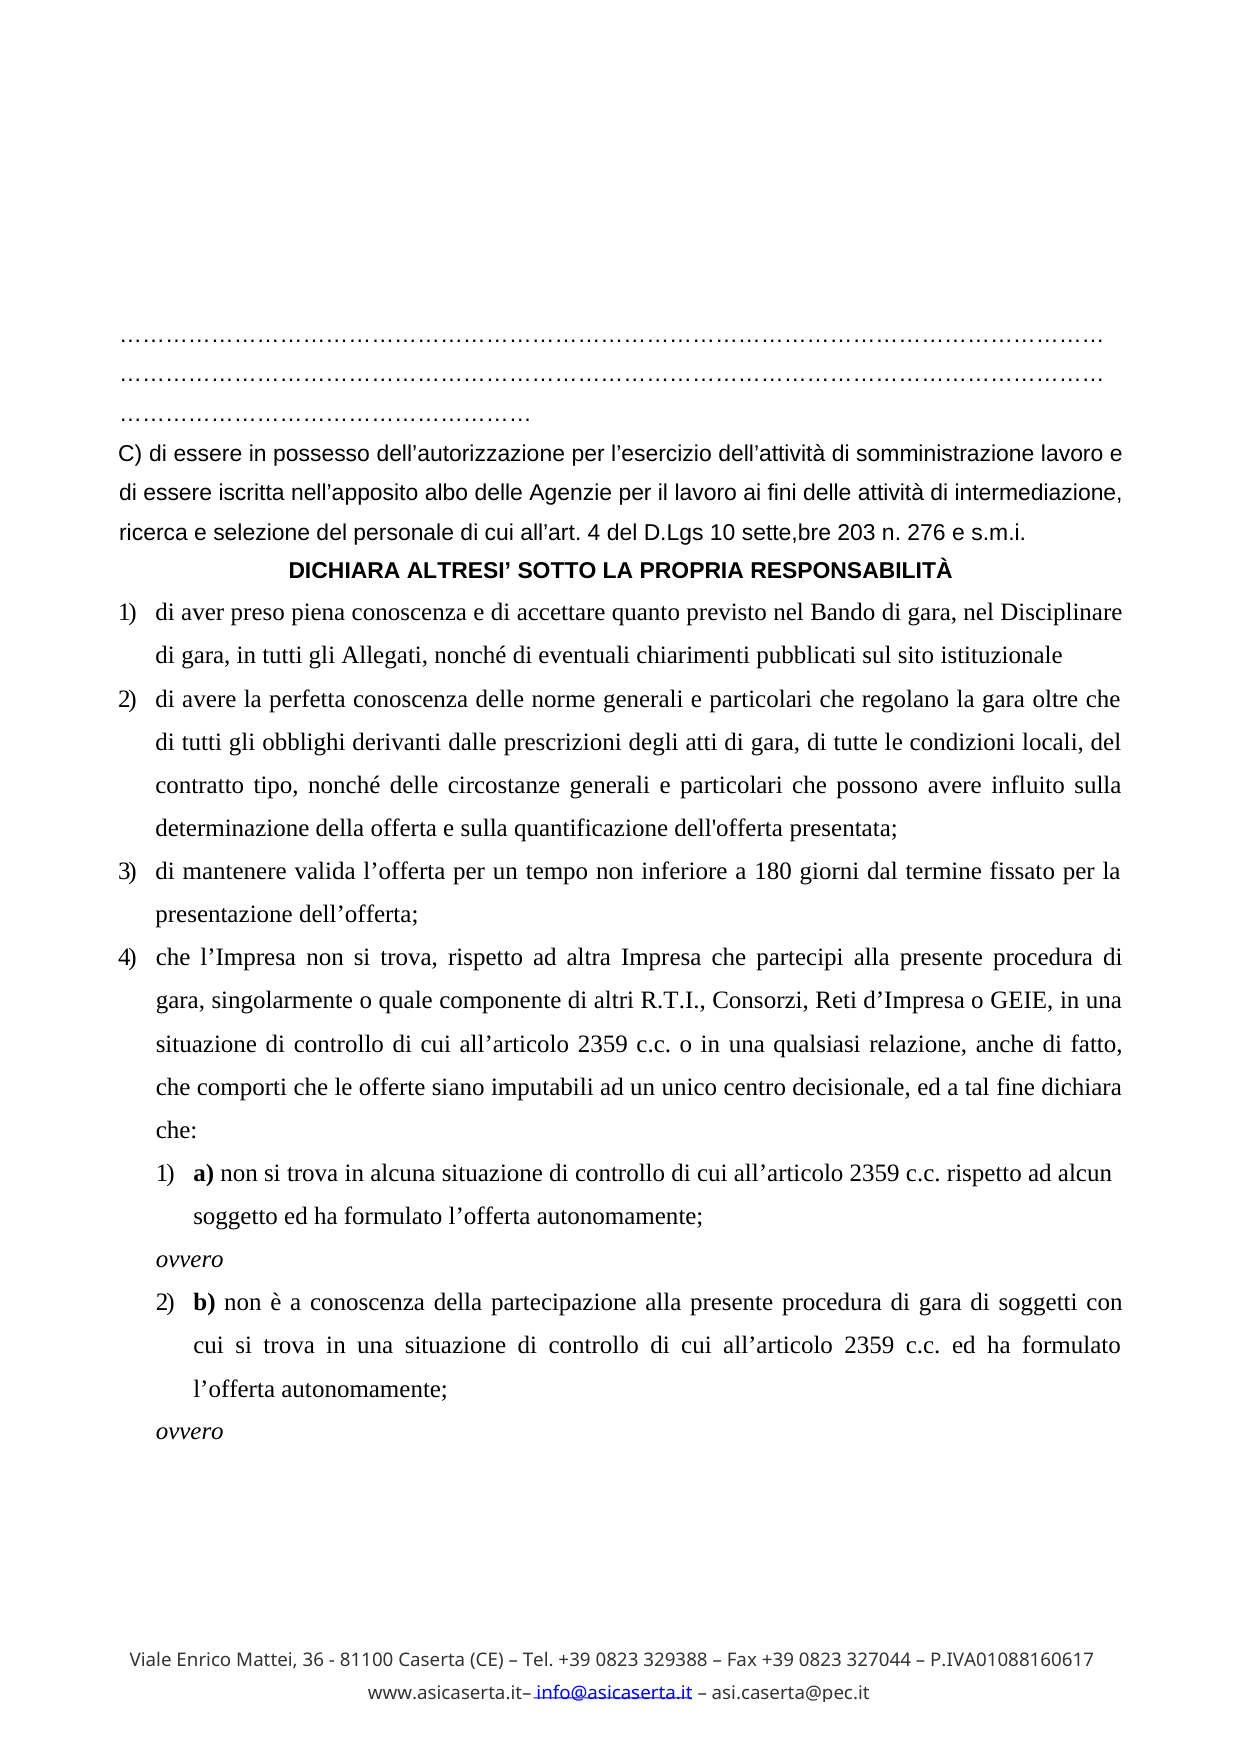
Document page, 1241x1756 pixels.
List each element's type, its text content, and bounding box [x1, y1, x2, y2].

text ovvero [156, 1244, 1140, 1273]
text DICHIARA ALTRESI’ SOTTO LA PROPRIA RESPONSABILITÀ [172, 558, 1069, 584]
list b) non è a conoscenza della partecipazione alla presente procedura di gara di soggetti con cui si trova in una situazione di controllo di cui all’articolo 2359 c.c. ed ha formulato l’offerta autonomamente; [156, 1287, 1123, 1402]
list di essere in possesso dell’autorizzazione per l’esercizio dell’attività di somministrazione lavoro e di essere iscritta nell’apposito albo delle Agenzie per il lavoro ai fini delle attività di intermediazione, ricerca e selezione del personale di cui all’art. 4 del D.Lgs 10 sette,bre 203 n. 276 e s.m.i. [118, 439, 1123, 545]
list di mantenere valida l’offerta per un tempo non inferiore a 180 giorni dal termine fissato per la presentazione dell’offerta; [118, 856, 1123, 928]
list di aver preso piena conoscenza e di accettare quanto previsto nel Bando di gara, nel Disciplinare di gara, in tutti gli Allegati, nonché di eventuali chiarimenti pubblicati sul sito istituzionale [118, 597, 1123, 669]
list che l’Impresa non si trova, rispetto ad altra Impresa che partecipi alla presente procedura di gara, singolarmente o quale componente di altri R.T.I., Consorzi, Reti d’Impresa o GEIE, in una situazione di controllo di cui all’articolo 2359 c.c. o in una qualsiasi relazione, anche di fatto, che comporti che le offerte siano imputabili ad un unico centro decisionale, ed a tal fine dichiara che: [118, 942, 1123, 1144]
text ……………………………………………… [119, 400, 1140, 426]
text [119, 360, 1140, 387]
list a) non si trova in alcuna situazione di controllo di cui all’articolo 2359 c.c. rispetto ad alcun soggetto ed ha formulato l’offerta autonomamente; [156, 1158, 1122, 1230]
text ovvero [156, 1417, 1140, 1445]
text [119, 321, 1140, 347]
list di avere la perfetta conoscenza delle norme generali e particolari che regolano la gara oltre che di tutti gli obblighi derivanti dalle prescrizioni degli atti di gara, di tutte le condizioni locali, del contratto tipo, nonché delle circostanze generali e particolari che possono avere influito sulla determinazione della offerta e sulla quantificazione dell'offerta presentata; [118, 684, 1123, 842]
